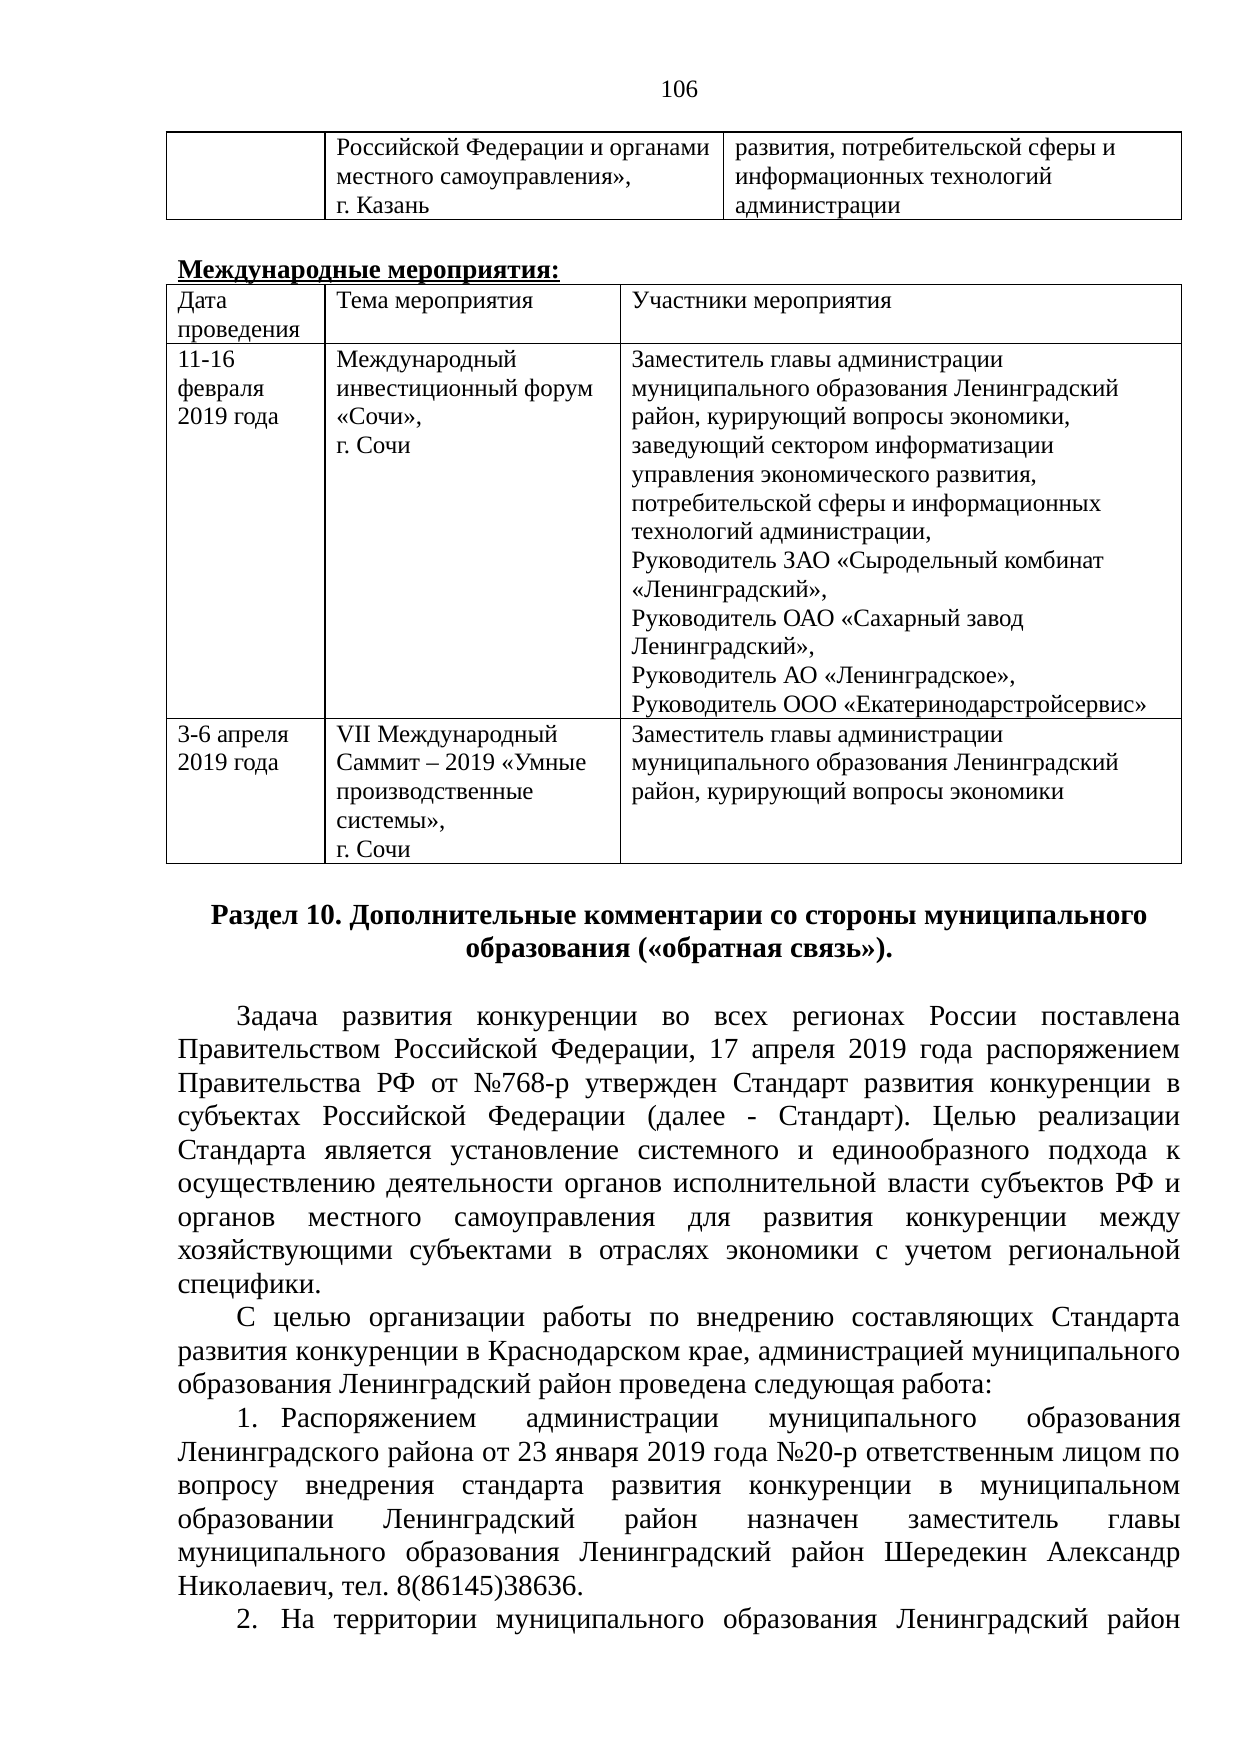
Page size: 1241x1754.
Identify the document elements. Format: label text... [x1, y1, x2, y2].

text Задача развития конкуренции во всех регионах России поставлена Правительством Российской Федерации, 17 апреля 2019 года распоряжением Правительства РФ от №768-р утвержден Стандарт развития конкуренции в субъектах Российской Федерации (далее - Стандарт). Целью реализации Стандарта является установление системного и единообразного подхода к осуществлению деятельности органов исполнительной власти субъектов РФ и органов местного самоуправления для развития конкуренции между хозяйствующими субъектами в отраслях экономики с учетом региональной специфики. [177, 998, 1181, 1299]
text Международные мероприятия: [177, 253, 1181, 284]
table_cell Заместитель главы администрации муниципального образования Ленинградский район, курирующий вопросы экономики [621, 719, 1181, 862]
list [177, 1601, 1181, 1635]
table_header Тема мероприятия [326, 285, 620, 343]
table_header Участники мероприятия [621, 285, 1181, 343]
list Распоряжением администрации муниципального образования Ленинградского района от 23 января 2019 года №20-р ответственным лицом по вопросу внедрения стандарта развития конкуренции в муниципальном образовании Ленинградский район назначен заместитель главы муниципального образования Ленинградский район Шередекин Александр Николаевич, тел. 8(86145)38636. [177, 1400, 1181, 1601]
table_cell 3-6 апреля 2019 года [167, 719, 324, 862]
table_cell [167, 133, 324, 219]
table_cell Заместитель главы администрации муниципального образования Ленинградский район, курирующий вопросы экономики, заведующий сектором информатизации управления экономического развития, потребительской сферы и информационных технологий администрации, Руководитель ЗАО «Сыродельный комбинат «Ленинградский», Руководитель ОАО «Сахарный завод Ленинградский», Руководитель АО «Ленинградское», Руководитель ООО «Екатеринодарстройсервис» [621, 344, 1181, 718]
table_cell 11-16 февраля 2019 года [167, 344, 324, 718]
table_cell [724, 133, 1181, 219]
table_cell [326, 133, 723, 219]
text С целью организации работы по внедрению составляющих Стандарта развития конкуренции в Краснодарском крае, администрацией муниципального образования Ленинградский район проведена следующая работа: [177, 1299, 1181, 1400]
table_cell VII Международный Саммит – 2019 «Умные производственные системы», г. Сочи [326, 719, 620, 862]
table_cell Международный инвестиционный форум «Сочи», г. Сочи [326, 344, 620, 718]
table_header Дата проведения [167, 285, 324, 343]
text Раздел 10. Дополнительные комментарии со стороны муниципального образования («обратная связь»). [177, 897, 1181, 964]
